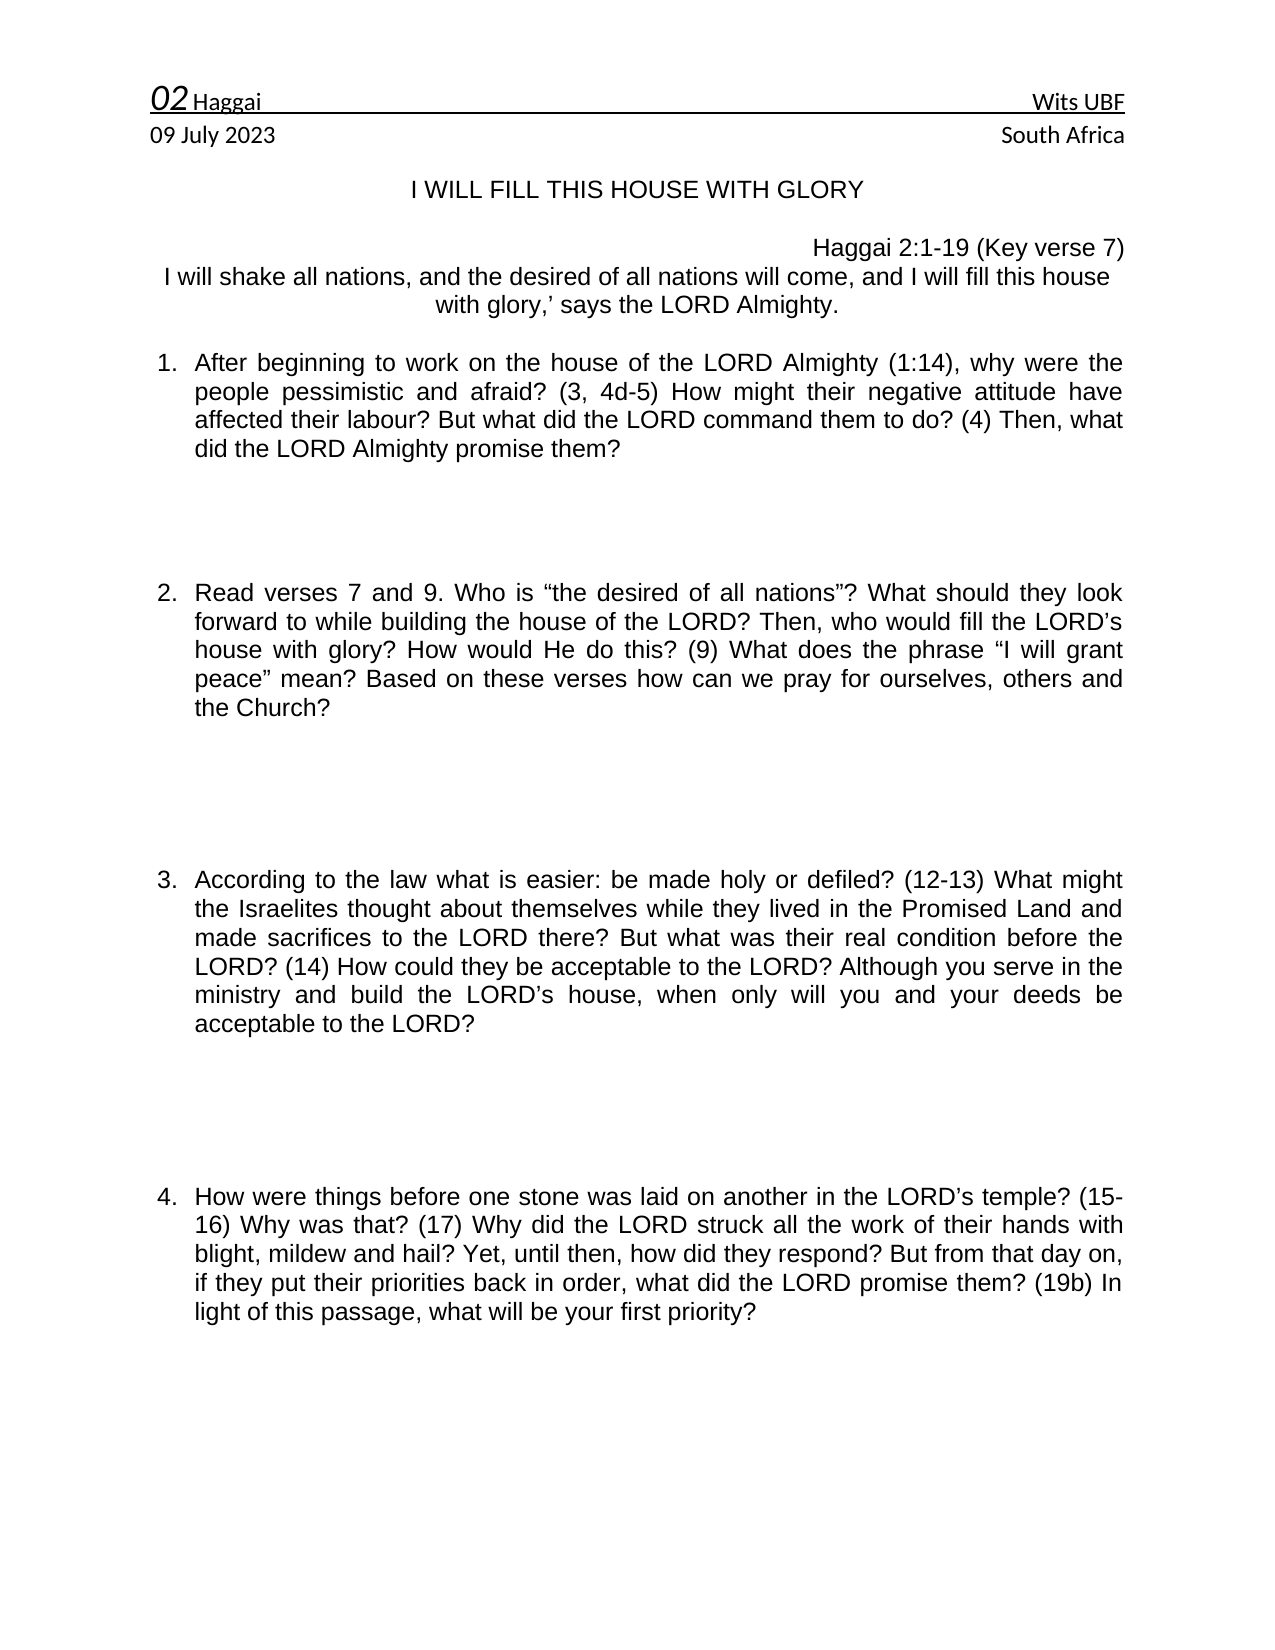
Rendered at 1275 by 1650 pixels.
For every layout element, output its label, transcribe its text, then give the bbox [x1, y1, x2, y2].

list How were things before one stone was laid on another in the LORD’s temple? (15-16) Why was that? (17) Why did the LORD struck all the work of their hands with blight, mildew and hail? Yet, until then, how did they respond? But from that day on, if they put their priorities back in order, what did the LORD promise them? (19b) In light of this passage, what will be your first priority? [157, 1182, 1125, 1326]
text Haggai 2:1-19 (Key verse 7) [150, 233, 1125, 262]
text I WILL FILL THIS HOUSE WITH GLORY [150, 176, 1125, 204]
list After beginning to work on the house of the LORD Almighty (1:14), why were the people pessimistic and afraid? (3, 4d-5) How might their negative attitude have affected their labour? But what did the LORD command them to do? (4) Then, what did the LORD Almighty promise them? [157, 348, 1125, 463]
list Read verses 7 and 9. Who is “the desired of all nations”? What should they look forward to while building the house of the LORD? Then, who would fill the LORD’s house with glory? How would He do this? (9) What does the phrase “I will grant peace” mean? Based on these verses how can we pray for ourselves, others and the Church? [157, 578, 1125, 722]
text I will shake all nations, and the desired of all nations will come, and I will fill this house with glory,’ says the LORD Almighty. [150, 262, 1125, 319]
list According to the law what is easier: be made holy or defiled? (12-13) What might the Israelites thought about themselves while they lived in the Promised Land and made sacrifices to the LORD there? But what was their real condition before the LORD? (14) How could they be acceptable to the LORD? Although you serve in the ministry and build the LORD’s house, when only will you and your deeds be acceptable to the LORD? [157, 866, 1125, 1038]
